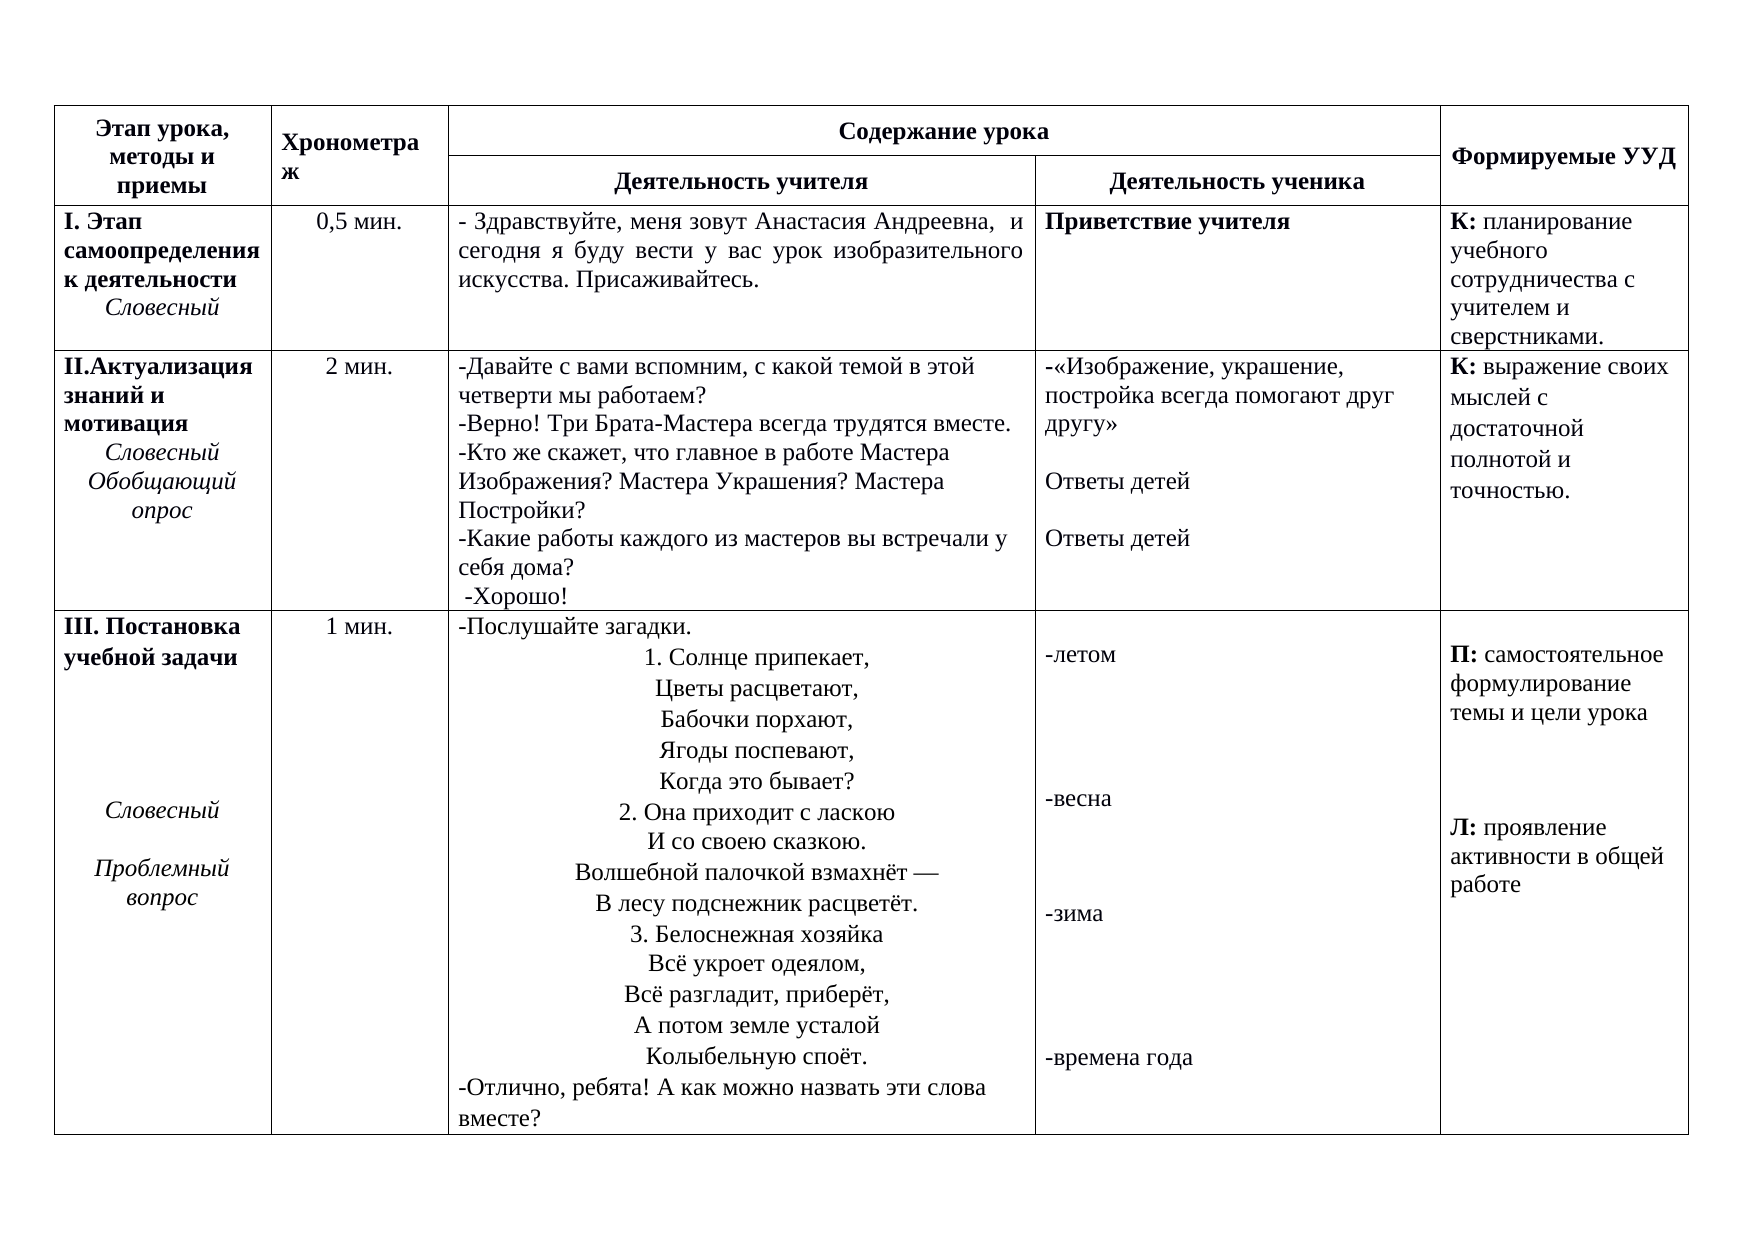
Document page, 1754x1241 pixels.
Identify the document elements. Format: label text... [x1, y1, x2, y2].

table_cell 2 мин. [272, 351, 448, 610]
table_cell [1036, 611, 1440, 1134]
table_cell -Давайте с вами вспомним, с какой темой в этой четверти мы работаем? -Верно! Три Брата-Мастера всегда трудятся вместе. -Кто же скажет, что главное в работе Мастера Изображения? Мастера Украшения? Мастера Постройки? -Какие работы каждого из мастеров вы встречали у себя дома? -Хорошо! [449, 351, 1035, 610]
table_cell -«Изображение, украшение, постройка всегда помогают друг другу» Ответы детей Ответы детей [1036, 351, 1440, 610]
table_cell 0,5 мин. [272, 206, 448, 350]
table_cell I. Этап самоопределения к деятельности Словесный [55, 206, 271, 350]
table_header Хронометраж [272, 106, 448, 205]
table_cell II.Актуализация знаний и мотивация Словесный Обобщающий опрос [55, 351, 271, 610]
table_header Содержание урока [449, 106, 1440, 155]
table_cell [449, 611, 1035, 1134]
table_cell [55, 611, 271, 1134]
table_cell Деятельность учителя [449, 156, 1035, 205]
table_cell 1 мин. [272, 611, 448, 1134]
table_cell К: планирование учебного сотрудничества с учителем и сверстниками. [1441, 206, 1688, 350]
table_cell Деятельность ученика [1036, 156, 1440, 205]
table_cell Приветствие учителя [1036, 206, 1440, 350]
table_cell К: выражение своих мыслей с достаточной полнотой и точностью. [1441, 351, 1688, 610]
table_cell - Здравствуйте, меня зовут Анастасия Андреевна, и сегодня я буду вести у вас урок изобразительного искусства. Присаживайтесь. [449, 206, 1035, 350]
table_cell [1441, 611, 1688, 1134]
table_header Формируемые УУД [1441, 106, 1688, 205]
table_header Этап урока, методы и приемы [55, 106, 271, 205]
